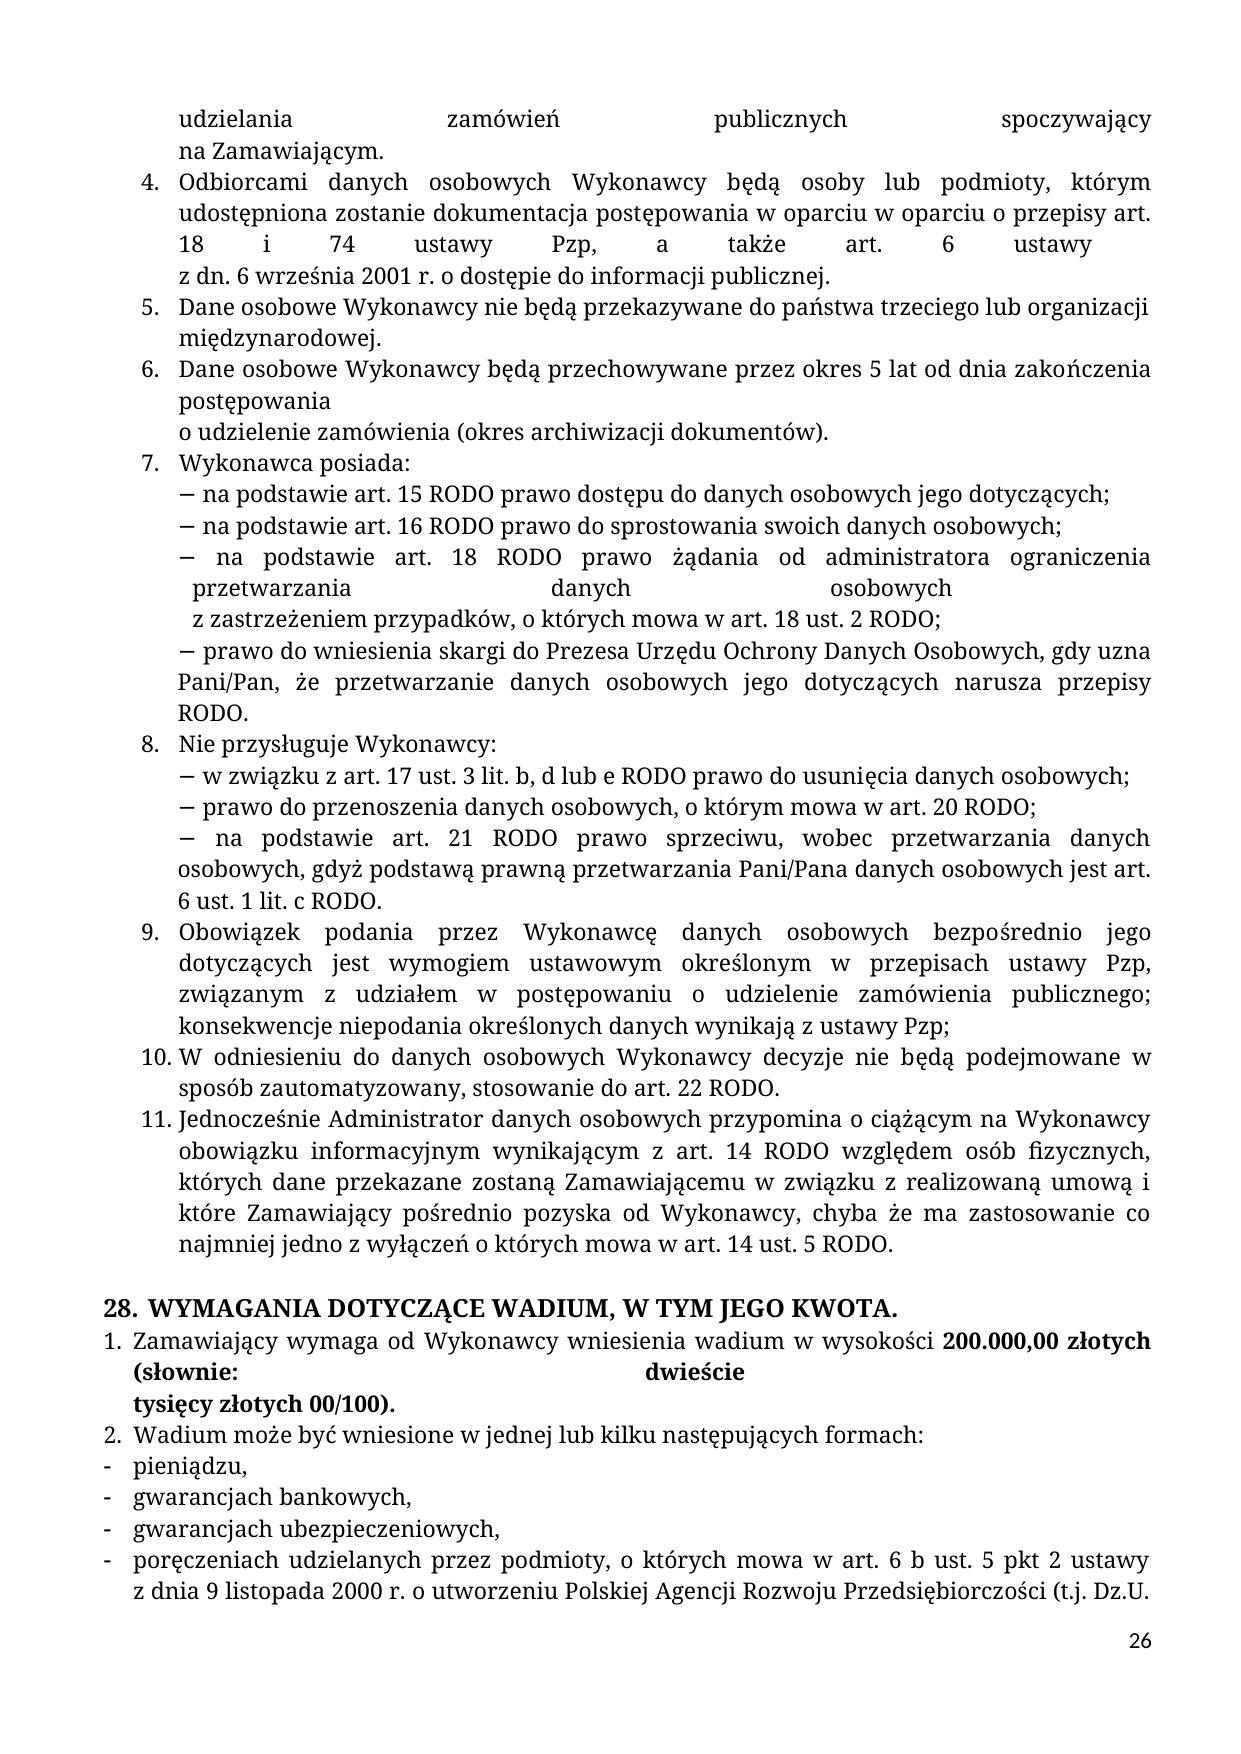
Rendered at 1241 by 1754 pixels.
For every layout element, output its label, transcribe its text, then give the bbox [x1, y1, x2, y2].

list Dane osobowe Wykonawcy będą przechowywane przez okres 5 lat od dnia zakończenia postępowania o udzielenie zamówienia (okres archiwizacji dokumentów). [141, 353, 1152, 447]
text − na podstawie art. 15 RODO prawo dostępu do danych osobowych jego dotyczących; [177, 478, 1152, 509]
list Nie przysługuje Wykonawcy: [141, 728, 1152, 759]
text − na podstawie art. 21 RODO prawo sprzeciwu, wobec przetwarzania danych osobowych, gdyż podstawą prawną przetwarzania Pani/Pana danych osobowych jest art. 6 ust. 1 lit. c RODO. [177, 822, 1152, 916]
list pieniądzu, [103, 1450, 1152, 1481]
list gwarancjach ubezpieczeniowych, [103, 1512, 1152, 1544]
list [103, 1544, 1152, 1606]
text − na podstawie art. 18 RODO prawo żądania od administratora ograniczenia przetwarzania danych osobowych z zastrzeżeniem przypadków, o których mowa w art. 18 ust. 2 RODO; [177, 541, 1152, 634]
list Odbiorcami danych osobowych Wykonawcy będą osoby lub podmioty, którym udostępniona zostanie dokumentacja postępowania w oparciu w oparciu o przepisy art. 18 i 74 ustawy Pzp, a także art. 6 ustawy z dn. 6 września 2001 r. o dostępie do informacji publicznej. [141, 166, 1152, 291]
list Zamawiający wymaga od Wykonawcy wniesienia wadium w wysokości 200.000,00 złotych (słownie: dwieście tysięcy złotych 00/100). [103, 1325, 1152, 1419]
list Wykonawca posiada: [141, 447, 1152, 478]
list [141, 103, 1152, 166]
list Jednocześnie Administrator danych osobowych przypomina o ciążącym na Wykonawcy obowiązku informacyjnym wynikającym z art. 14 RODO względem osób fizycznych, których dane przekazane zostaną Zamawiającemu w związku z realizowaną umową i które Zamawiający pośrednio pozyska od Wykonawcy, chyba że ma zastosowanie co najmniej jedno z wyłączeń o których mowa w art. 14 ust. 5 RODO. [141, 1103, 1152, 1259]
text − na podstawie art. 16 RODO prawo do sprostowania swoich danych osobowych; [177, 509, 1152, 541]
text − prawo do przenoszenia danych osobowych, o którym mowa w art. 20 RODO; [177, 791, 1152, 822]
list Obowiązek podania przez Wykonawcę danych osobowych bezpośrednio jego dotyczących jest wymogiem ustawowym określonym w przepisach ustawy Pzp, związanym z udziałem w postępowaniu o udzielenie zamówienia publicznego; konsekwencje niepodania określonych danych wynikają z ustawy Pzp; [141, 916, 1152, 1041]
list WYMAGANIA DOTYCZĄCE WADIUM, W TYM JEGO KWOTA. [103, 1291, 1147, 1325]
text − w związku z art. 17 ust. 3 lit. b, d lub e RODO prawo do usunięcia danych osobowych; [177, 759, 1152, 791]
text − prawo do wniesienia skargi do Prezesa Urzędu Ochrony Danych Osobowych, gdy uzna Pani/Pan, że przetwarzanie danych osobowych jego dotyczących narusza przepisy RODO. [177, 634, 1152, 728]
list gwarancjach bankowych, [103, 1481, 1152, 1512]
list W odniesieniu do danych osobowych Wykonawcy decyzje nie będą podejmowane w sposób zautomatyzowany, stosowanie do art. 22 RODO. [141, 1041, 1152, 1103]
list Wadium może być wniesione w jednej lub kilku następujących formach: [103, 1419, 1152, 1450]
list Dane osobowe Wykonawcy nie będą przekazywane do państwa trzeciego lub organizacji międzynarodowej. [141, 291, 1152, 353]
